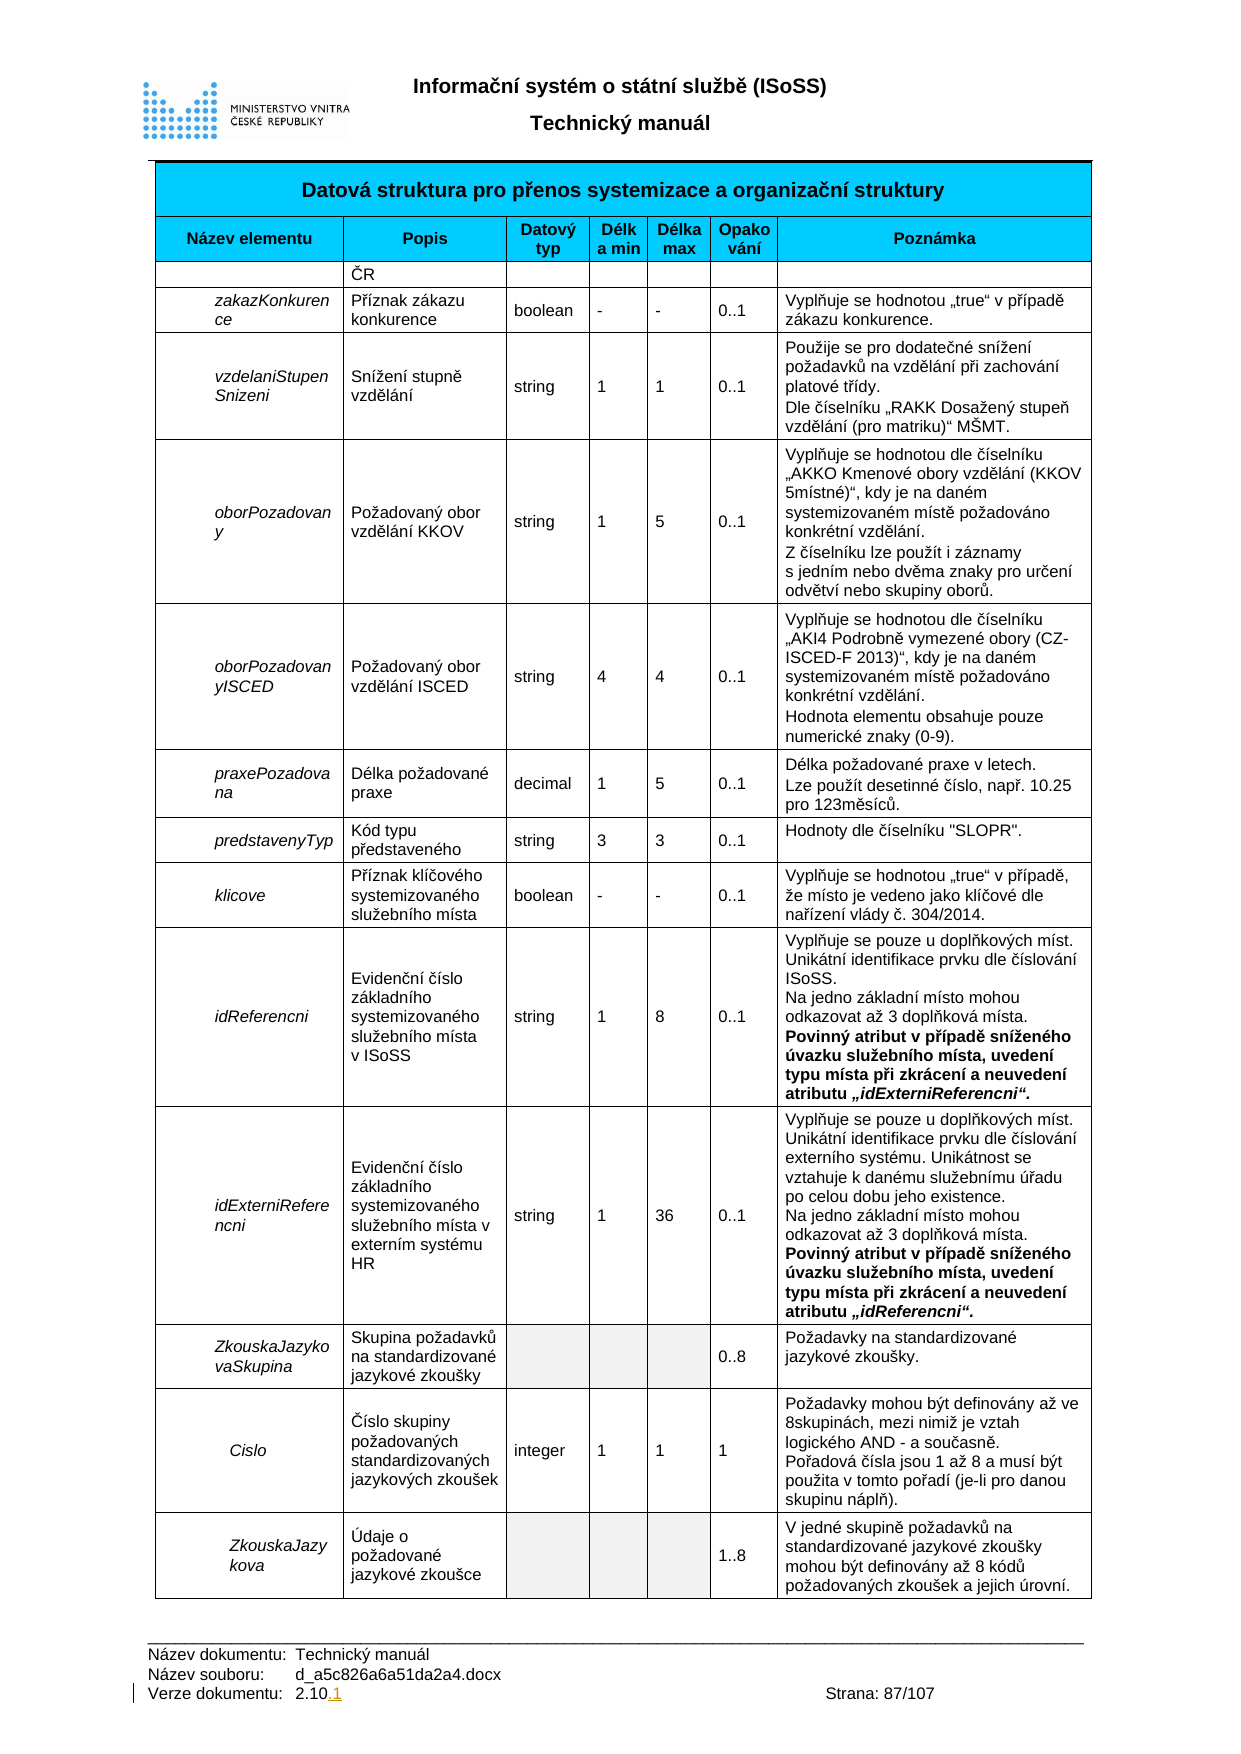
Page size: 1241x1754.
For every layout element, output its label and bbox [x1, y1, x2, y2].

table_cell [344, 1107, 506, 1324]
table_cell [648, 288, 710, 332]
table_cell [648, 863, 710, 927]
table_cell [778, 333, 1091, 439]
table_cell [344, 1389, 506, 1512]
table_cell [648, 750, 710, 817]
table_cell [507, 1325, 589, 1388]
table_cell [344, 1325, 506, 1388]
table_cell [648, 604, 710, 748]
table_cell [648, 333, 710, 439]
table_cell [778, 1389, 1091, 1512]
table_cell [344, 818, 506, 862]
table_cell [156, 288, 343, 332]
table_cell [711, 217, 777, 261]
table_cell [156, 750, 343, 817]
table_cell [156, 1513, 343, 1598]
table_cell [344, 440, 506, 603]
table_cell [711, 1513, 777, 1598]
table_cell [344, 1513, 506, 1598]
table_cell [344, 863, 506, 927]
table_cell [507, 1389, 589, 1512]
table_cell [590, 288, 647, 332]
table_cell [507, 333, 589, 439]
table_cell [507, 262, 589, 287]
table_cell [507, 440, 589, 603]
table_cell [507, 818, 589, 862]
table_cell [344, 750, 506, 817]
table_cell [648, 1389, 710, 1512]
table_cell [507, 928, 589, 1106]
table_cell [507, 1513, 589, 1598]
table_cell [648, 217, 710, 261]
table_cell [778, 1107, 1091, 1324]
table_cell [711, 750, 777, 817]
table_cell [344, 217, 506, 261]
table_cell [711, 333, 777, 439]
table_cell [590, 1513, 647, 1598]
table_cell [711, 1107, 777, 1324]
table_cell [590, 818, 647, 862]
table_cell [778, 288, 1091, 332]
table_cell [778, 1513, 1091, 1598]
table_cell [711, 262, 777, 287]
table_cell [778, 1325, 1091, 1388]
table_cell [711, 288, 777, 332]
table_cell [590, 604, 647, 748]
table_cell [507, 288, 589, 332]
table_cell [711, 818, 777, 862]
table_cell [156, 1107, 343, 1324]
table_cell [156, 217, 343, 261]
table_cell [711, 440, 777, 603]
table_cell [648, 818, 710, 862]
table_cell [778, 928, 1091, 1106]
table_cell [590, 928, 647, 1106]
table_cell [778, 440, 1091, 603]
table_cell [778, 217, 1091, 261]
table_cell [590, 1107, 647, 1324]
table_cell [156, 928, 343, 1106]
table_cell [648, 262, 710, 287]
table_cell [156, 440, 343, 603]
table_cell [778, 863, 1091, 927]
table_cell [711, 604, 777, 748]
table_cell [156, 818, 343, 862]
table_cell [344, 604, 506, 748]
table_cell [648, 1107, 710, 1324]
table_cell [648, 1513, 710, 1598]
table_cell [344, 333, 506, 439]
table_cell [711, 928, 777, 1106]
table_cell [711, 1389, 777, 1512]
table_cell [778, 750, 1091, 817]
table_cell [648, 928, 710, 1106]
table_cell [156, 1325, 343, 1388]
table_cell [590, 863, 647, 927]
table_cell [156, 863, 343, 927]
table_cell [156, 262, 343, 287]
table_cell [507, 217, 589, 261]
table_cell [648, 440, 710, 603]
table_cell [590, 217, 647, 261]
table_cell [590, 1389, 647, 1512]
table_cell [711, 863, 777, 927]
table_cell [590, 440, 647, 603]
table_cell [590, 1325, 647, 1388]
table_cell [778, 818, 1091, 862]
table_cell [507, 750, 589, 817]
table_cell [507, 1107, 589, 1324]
picture [143, 82, 350, 139]
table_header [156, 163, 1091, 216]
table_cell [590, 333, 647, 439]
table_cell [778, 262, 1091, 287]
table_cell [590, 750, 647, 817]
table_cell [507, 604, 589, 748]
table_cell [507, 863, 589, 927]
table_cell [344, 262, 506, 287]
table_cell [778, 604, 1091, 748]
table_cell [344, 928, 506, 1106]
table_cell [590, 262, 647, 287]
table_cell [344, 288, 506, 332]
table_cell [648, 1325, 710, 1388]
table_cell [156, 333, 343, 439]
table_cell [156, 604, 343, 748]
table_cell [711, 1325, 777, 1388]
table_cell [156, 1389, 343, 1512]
